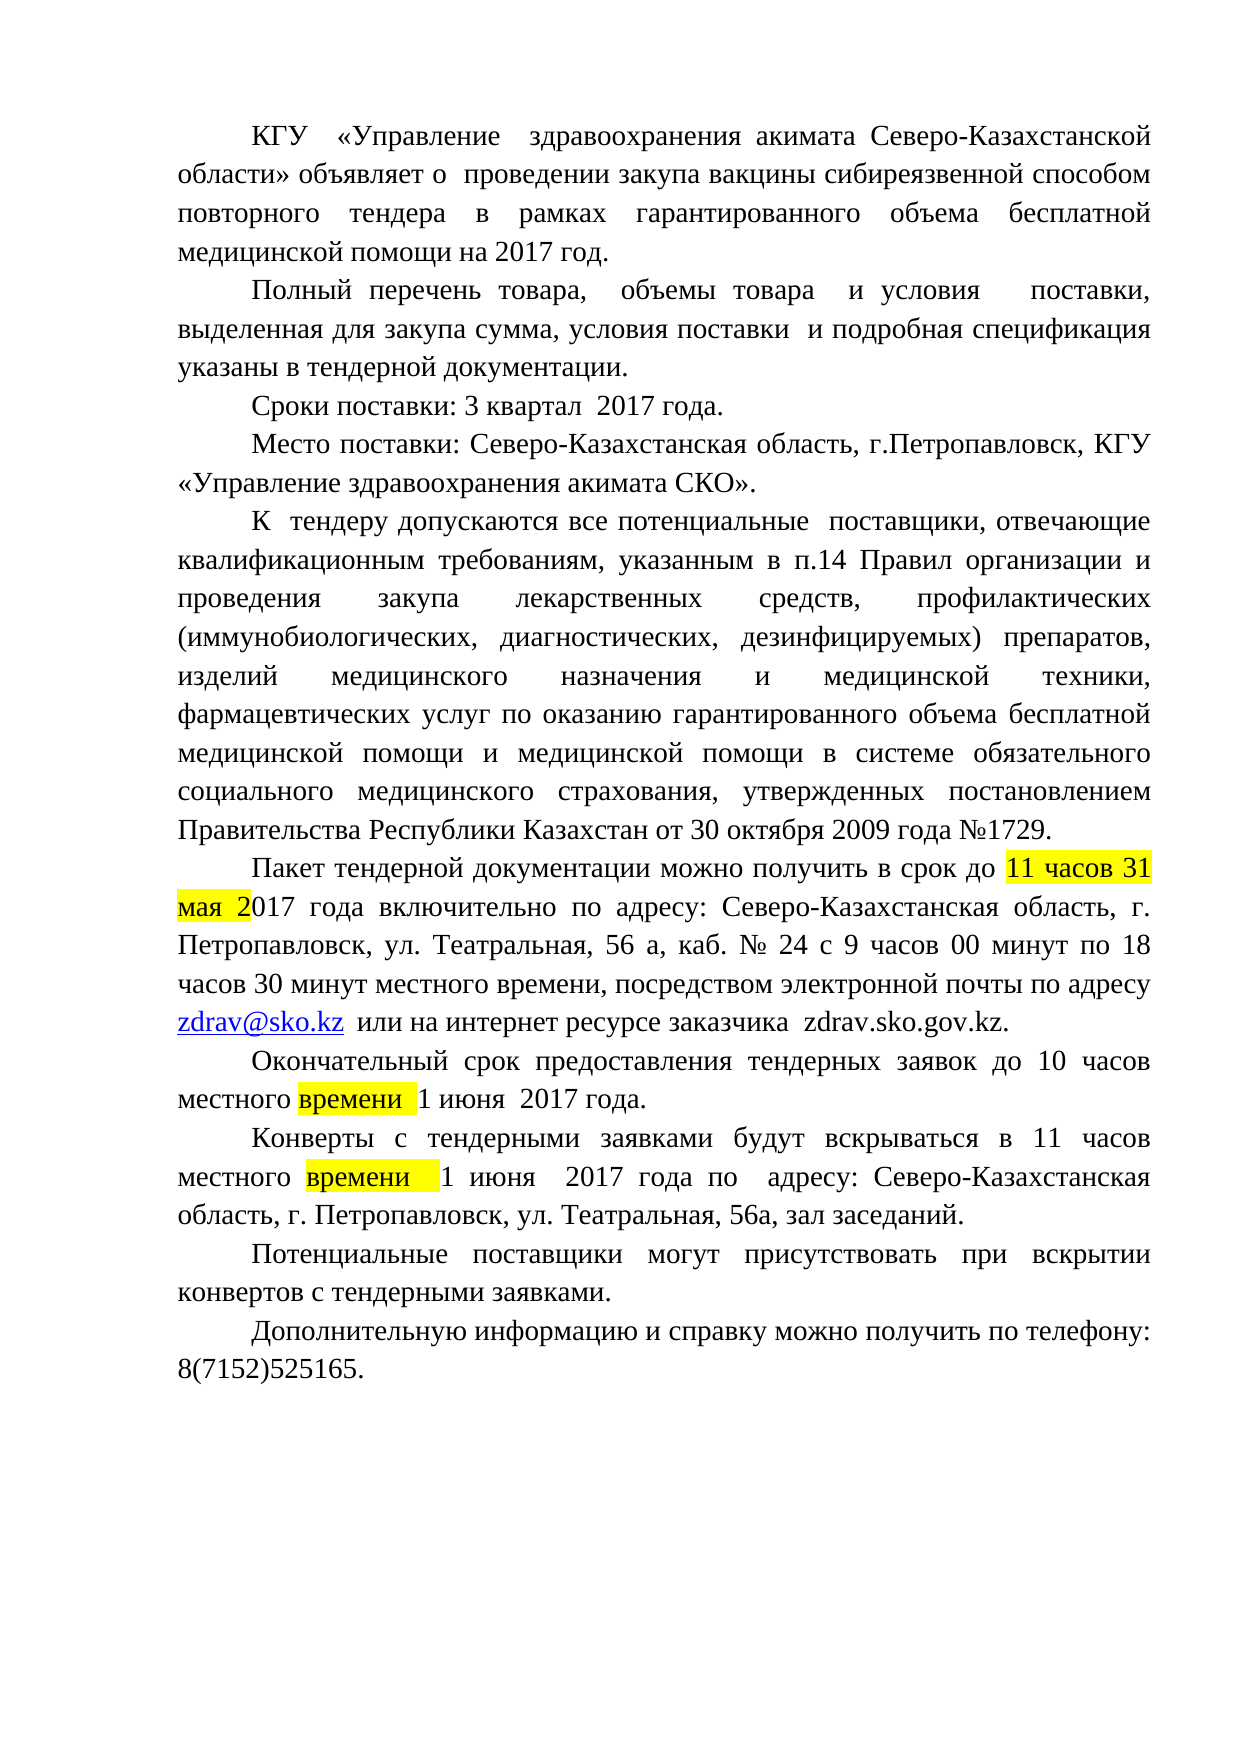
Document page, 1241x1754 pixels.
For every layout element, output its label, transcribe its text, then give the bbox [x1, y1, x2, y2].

text Окончательный срок предоставления тендерных заявок до 10 часов местного времени 1 июня 2017 года. [177, 1043, 1152, 1115]
text К тендеру допускаются все потенциальные поставщики, отвечающие квалификационным требованиям, указанным в п.14 Правил организации и проведения закупа лекарственных средств, профилактических (иммунобиологических, диагностических, дезинфицируемых) препаратов, изделий медицинского назначения и медицинской техники, фармацевтических услуг по оказанию гарантированного объема бесплатной медицинской помощи и медицинской помощи в системе обязательного социального медицинского страхования, утвержденных постановлением Правительства Республики Казахстан от 30 октября 2009 года №1729. [177, 503, 1152, 845]
text Дополнительную информацию и справку можно получить по телефону: 8(7152)525165. [177, 1313, 1152, 1385]
text Полный перечень товара, объемы товара и условия поставки, выделенная для закупа сумма, условия поставки и подробная спецификация указаны в тендерной документации. [177, 272, 1152, 383]
text Место поставки: Северо-Казахстанская область, г.Петропавловск, КГУ «Управление здравоохранения акимата СКО». [177, 426, 1152, 498]
text Конверты с тендерными заявками будут вскрываться в 11 часов местного времени 1 июня 2017 года по адресу: Северо-Казахстанская область, г. Петропавловск, ул. Театральная, 56а, зал заседаний. [177, 1120, 1152, 1231]
text Пакет тендерной документации можно получить в срок до 11 часов 31 мая 2017 года включительно по адресу: Северо-Казахстанская область, г. Петропавловск, ул. Театральная, 56 а, каб. № 24 с 9 часов 00 минут по 18 часов 30 минут местного времени, посредством электронной почты по адресу zdrav@sko.kz или на интернет ресурсе заказчика zdrav.sko.gov.kz. [177, 850, 1152, 1038]
text Сроки поставки: 3 квартал 2017 года. [177, 388, 1152, 421]
text Потенциальные поставщики могут присутствовать при вскрытии конвертов с тендерными заявками. [177, 1236, 1152, 1308]
text КГУ «Управление здравоохранения акимата Северо-Казахстанской области» объявляет о проведении закупа вакцины сибиреязвенной способом повторного тендера в рамках гарантированного объема бесплатной медицинской помощи на 2017 год. [177, 118, 1152, 267]
